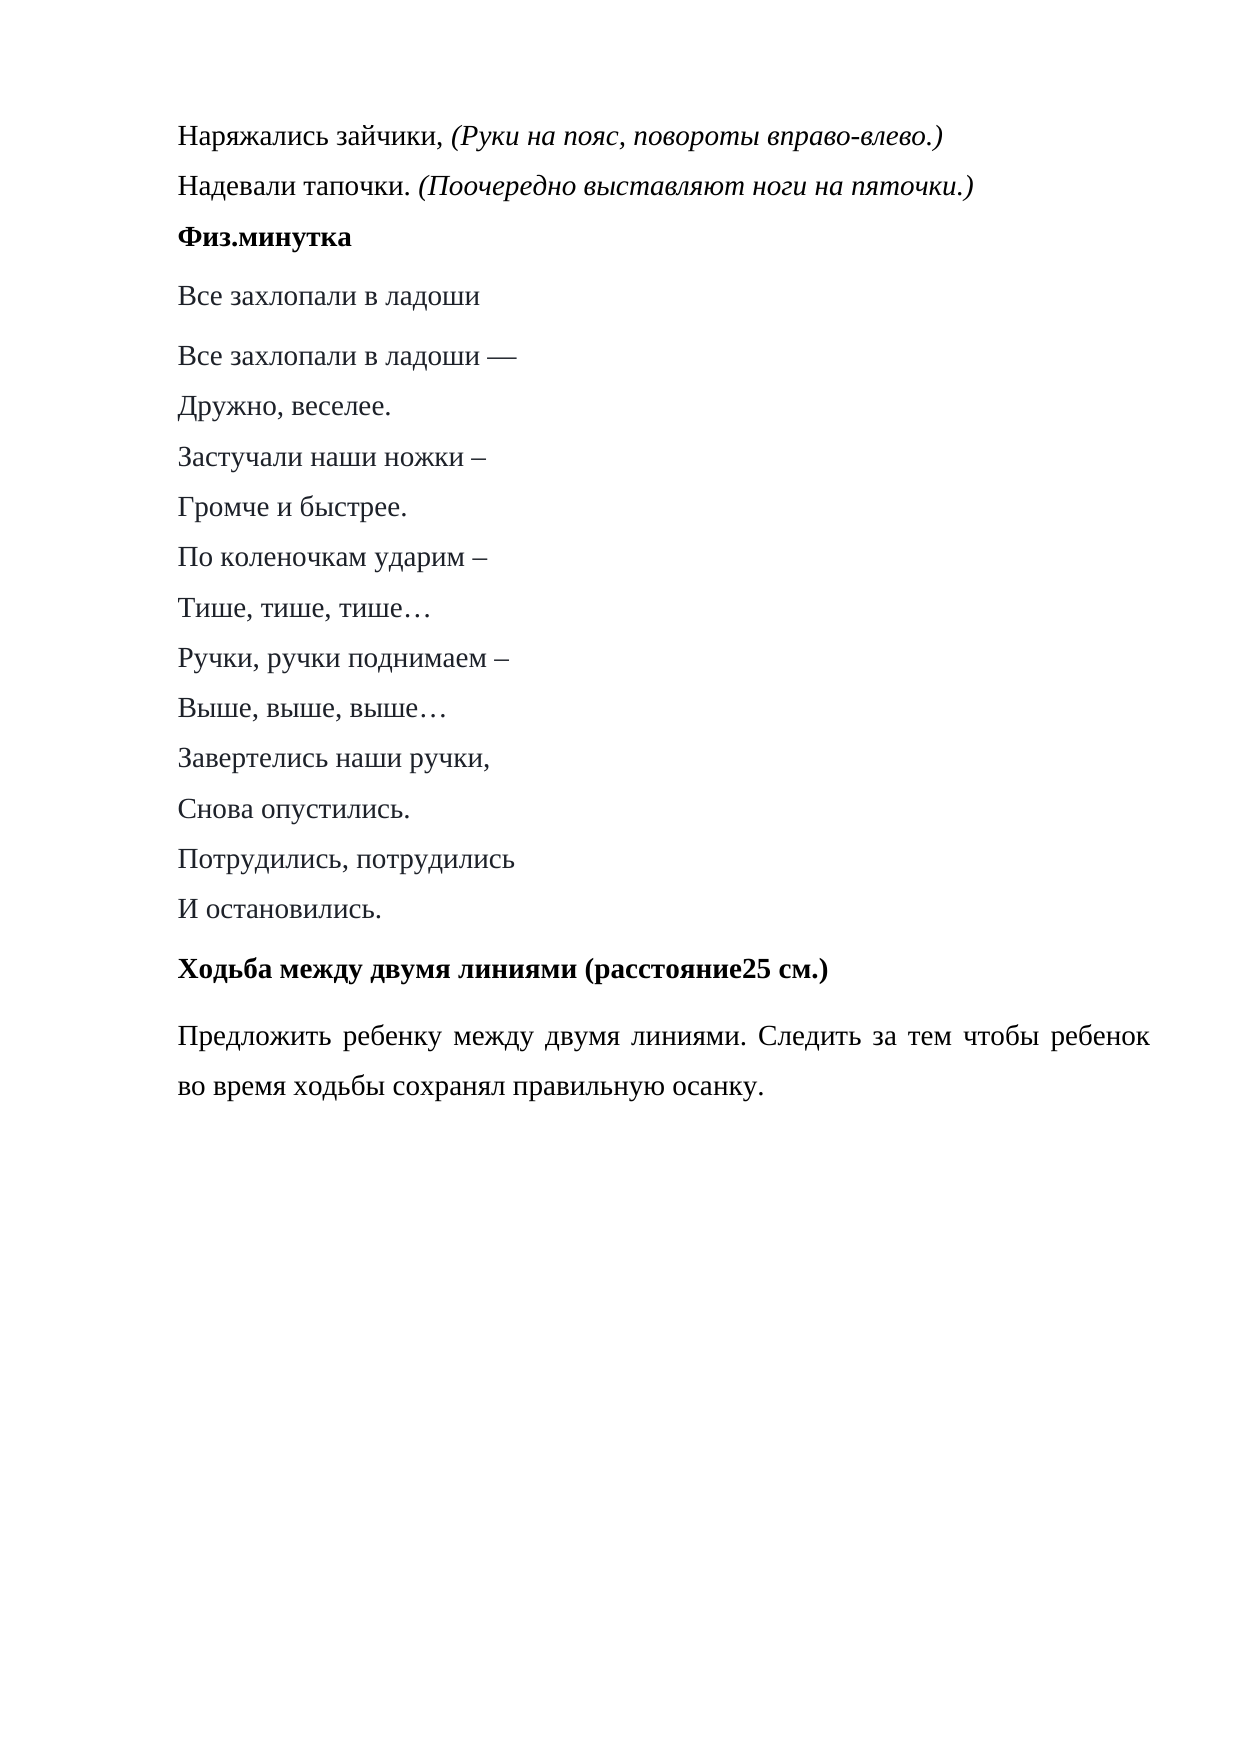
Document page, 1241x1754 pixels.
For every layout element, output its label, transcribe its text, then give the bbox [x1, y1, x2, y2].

text Физ.минутка [177, 219, 1144, 252]
text Надевали тапочки. (Поочередно выставляют ноги на пяточки.) [177, 168, 1144, 202]
text Предложить ребенку между двумя линиями. Следить за тем чтобы ребенок во время ходьбы сохранял правильную осанку. [177, 1018, 1152, 1102]
text Все захлопали в ладоши [177, 278, 1152, 312]
text Все захлопали в ладоши — Дружно, веселее. Застучали наши ножки – Громче и быстрее. По коленочкам ударим – Тише, тише, тише… Ручки, ручки поднимаем – Выше, выше, выше… Завертелись наши ручки, Снова опустились. Потрудились, потрудились И остановились. [177, 338, 1152, 925]
text Ходьба между двумя линиями (расстояние25 см.) [177, 951, 1152, 985]
text Наряжались зайчики, (Руки на пояс, повороты вправо-влево.) [177, 118, 1144, 152]
